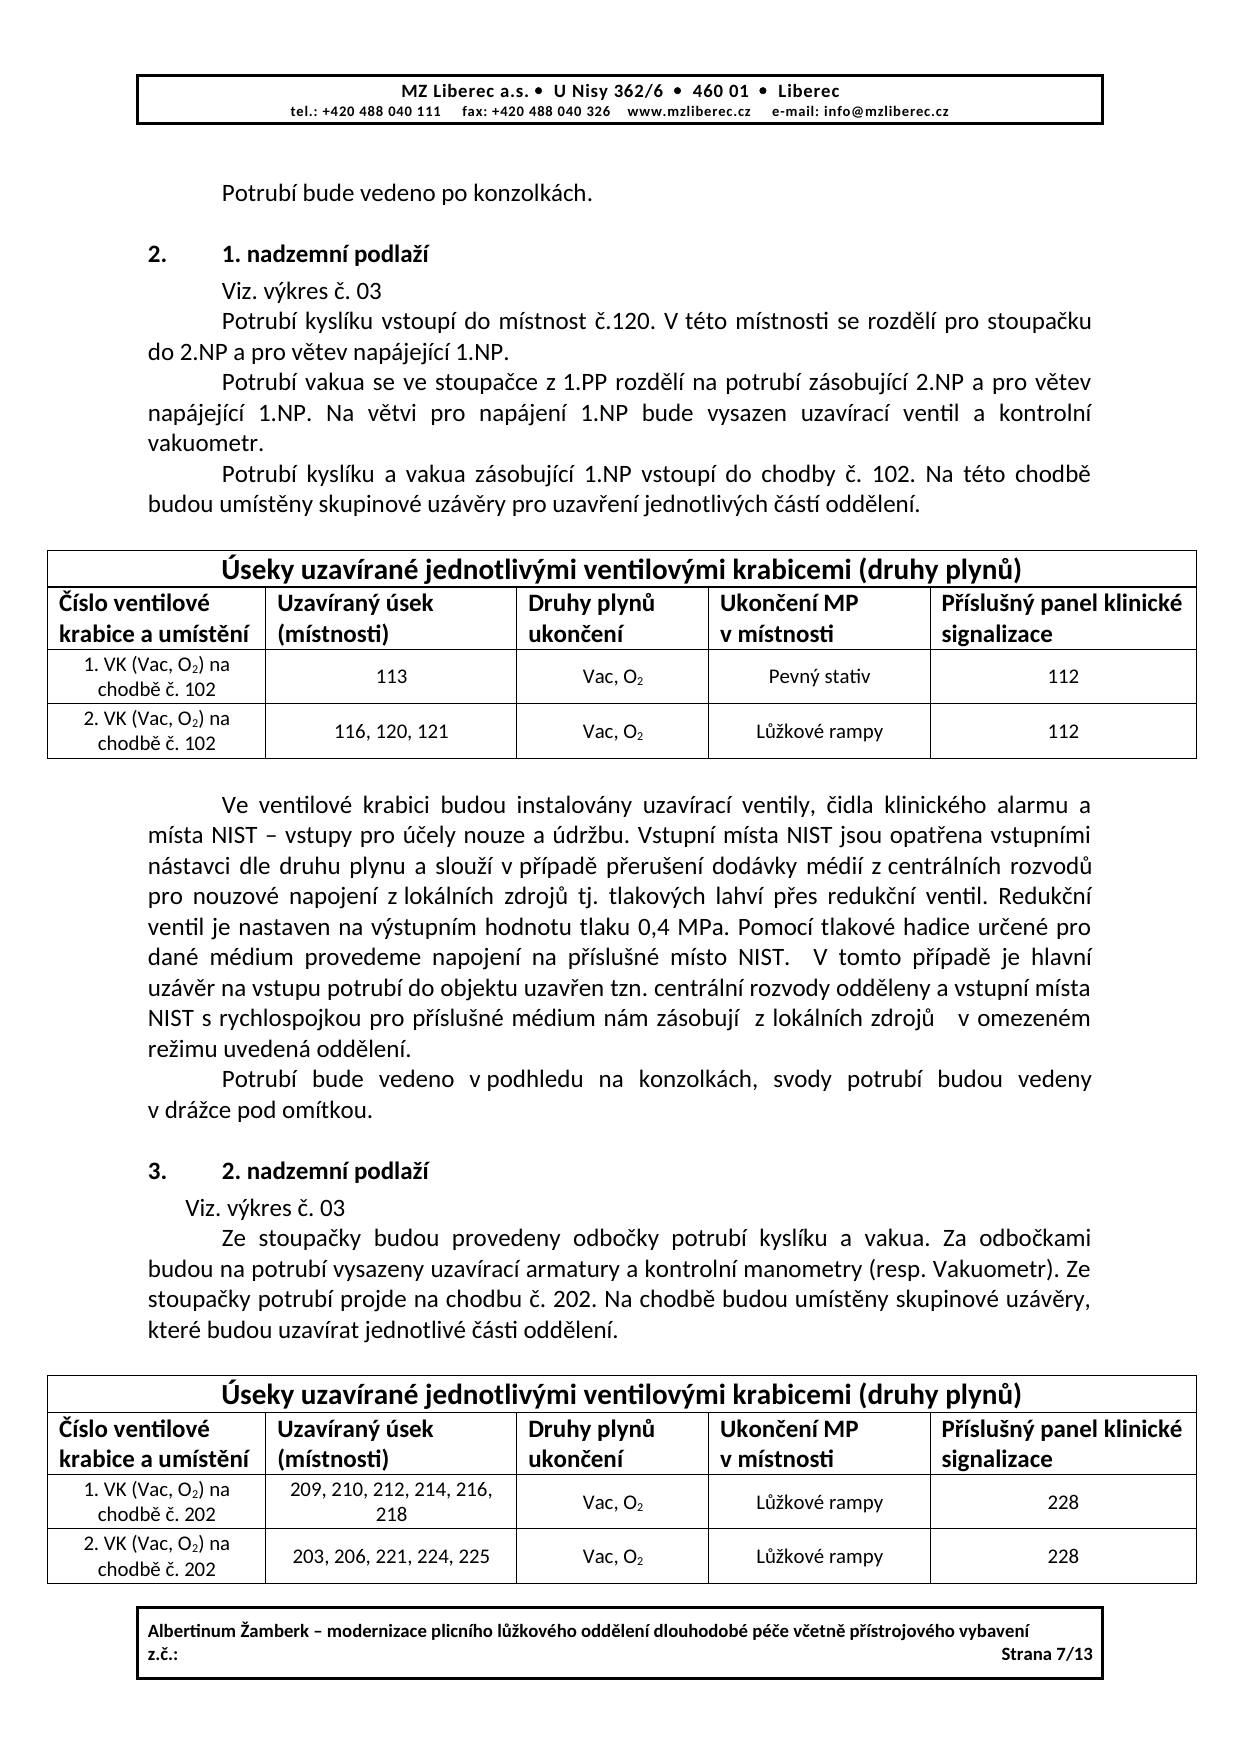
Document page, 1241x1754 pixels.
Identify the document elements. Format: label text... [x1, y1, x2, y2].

table_cell Číslo ventilové krabice a umístění [48, 588, 265, 648]
table_cell 228 [931, 1475, 1196, 1528]
table_cell Uzavíraný úsek (místnosti) [266, 1413, 516, 1474]
table_cell 116, 120, 121 [266, 704, 516, 757]
table_cell Pevný stativ [709, 650, 930, 703]
text Ve ventilové krabici budou instalovány uzavírací ventily, čidla klinického alarmu a místa NIST – vstupy pro účely nouze a údržbu. Vstupní místa NIST jsou opatřena vstupními nástavci dle druhu plynu a slouží v případě přerušení dodávky médií z centrálních rozvodů pro nouzové napojení z lokálních zdrojů tj. tlakových lahví přes redukční ventil. Redukční ventil je nastaven na výstupním hodnotu tlaku 0,4 MPa. Pomocí tlakové hadice určené pro dané médium provedeme napojení na příslušné místo NIST. V tomto případě je hlavní uzávěr na vstupu potrubí do objektu uzavřen tzn. centrální rozvody odděleny a vstupní místa NIST s rychlospojkou pro příslušné médium nám zásobují z lokálních zdrojů v omezeném režimu uvedená oddělení. [148, 789, 1092, 1064]
table_cell Vac, O2 [517, 704, 708, 757]
table_cell Vac, O2 [517, 650, 708, 703]
table_header Úseky uzavírané jednotlivými ventilovými krabicemi (druhy plynů) [48, 551, 1196, 586]
text Potrubí kyslíku a vakua zásobující 1.NP vstoupí do chodby č. 102. Na této chodbě budou umístěny skupinové uzávěry pro uzavření jednotlivých částí oddělení. [148, 458, 1092, 519]
text Viz. výkres č. 03 [148, 1192, 1092, 1222]
table_cell 2. VK (Vac, O2) na chodbě č. 102 [48, 704, 265, 757]
text Potrubí bude vedeno po konzolkách. [148, 177, 1092, 208]
table_cell 209, 210, 212, 214, 216, 218 [266, 1475, 516, 1528]
subtitle 2. nadzemní podlaží [148, 1155, 1092, 1186]
table_cell Ukončení MP v místnosti [709, 1413, 930, 1474]
table_cell Ukončení MP v místnosti [709, 588, 930, 648]
text Potrubí vakua se ve stoupačce z 1.PP rozdělí na potrubí zásobující 2.NP a pro větev napájející 1.NP. Na větvi pro napájení 1.NP bude vysazen uzavírací ventil a kontrolní vakuometr. [148, 367, 1092, 458]
table_header Úseky uzavírané jednotlivými ventilovými krabicemi (druhy plynů) [48, 1376, 1196, 1412]
table_cell Druhy plynů ukončení [517, 1413, 708, 1474]
table_cell 113 [266, 650, 516, 703]
table_cell Uzavíraný úsek (místnosti) [266, 588, 516, 648]
text Viz. výkres č. 03 [148, 275, 1092, 306]
table_cell 203, 206, 221, 224, 225 [266, 1529, 516, 1583]
text Potrubí kyslíku vstoupí do místnost č.120. V této místnosti se rozdělí pro stoupačku do 2.NP a pro větev napájející 1.NP. [148, 306, 1092, 367]
table_cell 112 [931, 650, 1196, 703]
table_cell Příslušný panel klinické signalizace [931, 1413, 1196, 1474]
table_cell Vac, O2 [517, 1475, 708, 1528]
text Ze stoupačky budou provedeny odbočky potrubí kyslíku a vakua. Za odbočkami budou na potrubí vysazeny uzavírací armatury a kontrolní manometry (resp. Vakuometr). Ze stoupačky potrubí projde na chodbu č. 202. Na chodbě budou umístěny skupinové uzávěry, které budou uzavírat jednotlivé části oddělení. [148, 1222, 1092, 1344]
table_cell Lůžkové rampy [709, 704, 930, 757]
subtitle 1. nadzemní podlaží [148, 238, 1092, 269]
table_cell Číslo ventilové krabice a umístění [48, 1413, 265, 1474]
table_cell Lůžkové rampy [709, 1475, 930, 1528]
table_cell 228 [931, 1529, 1196, 1583]
table_cell Příslušný panel klinické signalizace [931, 588, 1196, 648]
table_cell Vac, O2 [517, 1529, 708, 1583]
table_cell 1. VK (Vac, O2) na chodbě č. 102 [48, 650, 265, 703]
table_cell Lůžkové rampy [709, 1529, 930, 1583]
text Potrubí bude vedeno v podhledu na konzolkách, svody potrubí budou vedeny v drážce pod omítkou. [148, 1064, 1092, 1125]
table_cell 112 [931, 704, 1196, 757]
table_cell Druhy plynů ukončení [517, 588, 708, 648]
table_cell 2. VK (Vac, O2) na chodbě č. 202 [48, 1529, 265, 1583]
table_cell 1. VK (Vac, O2) na chodbě č. 202 [48, 1475, 265, 1528]
